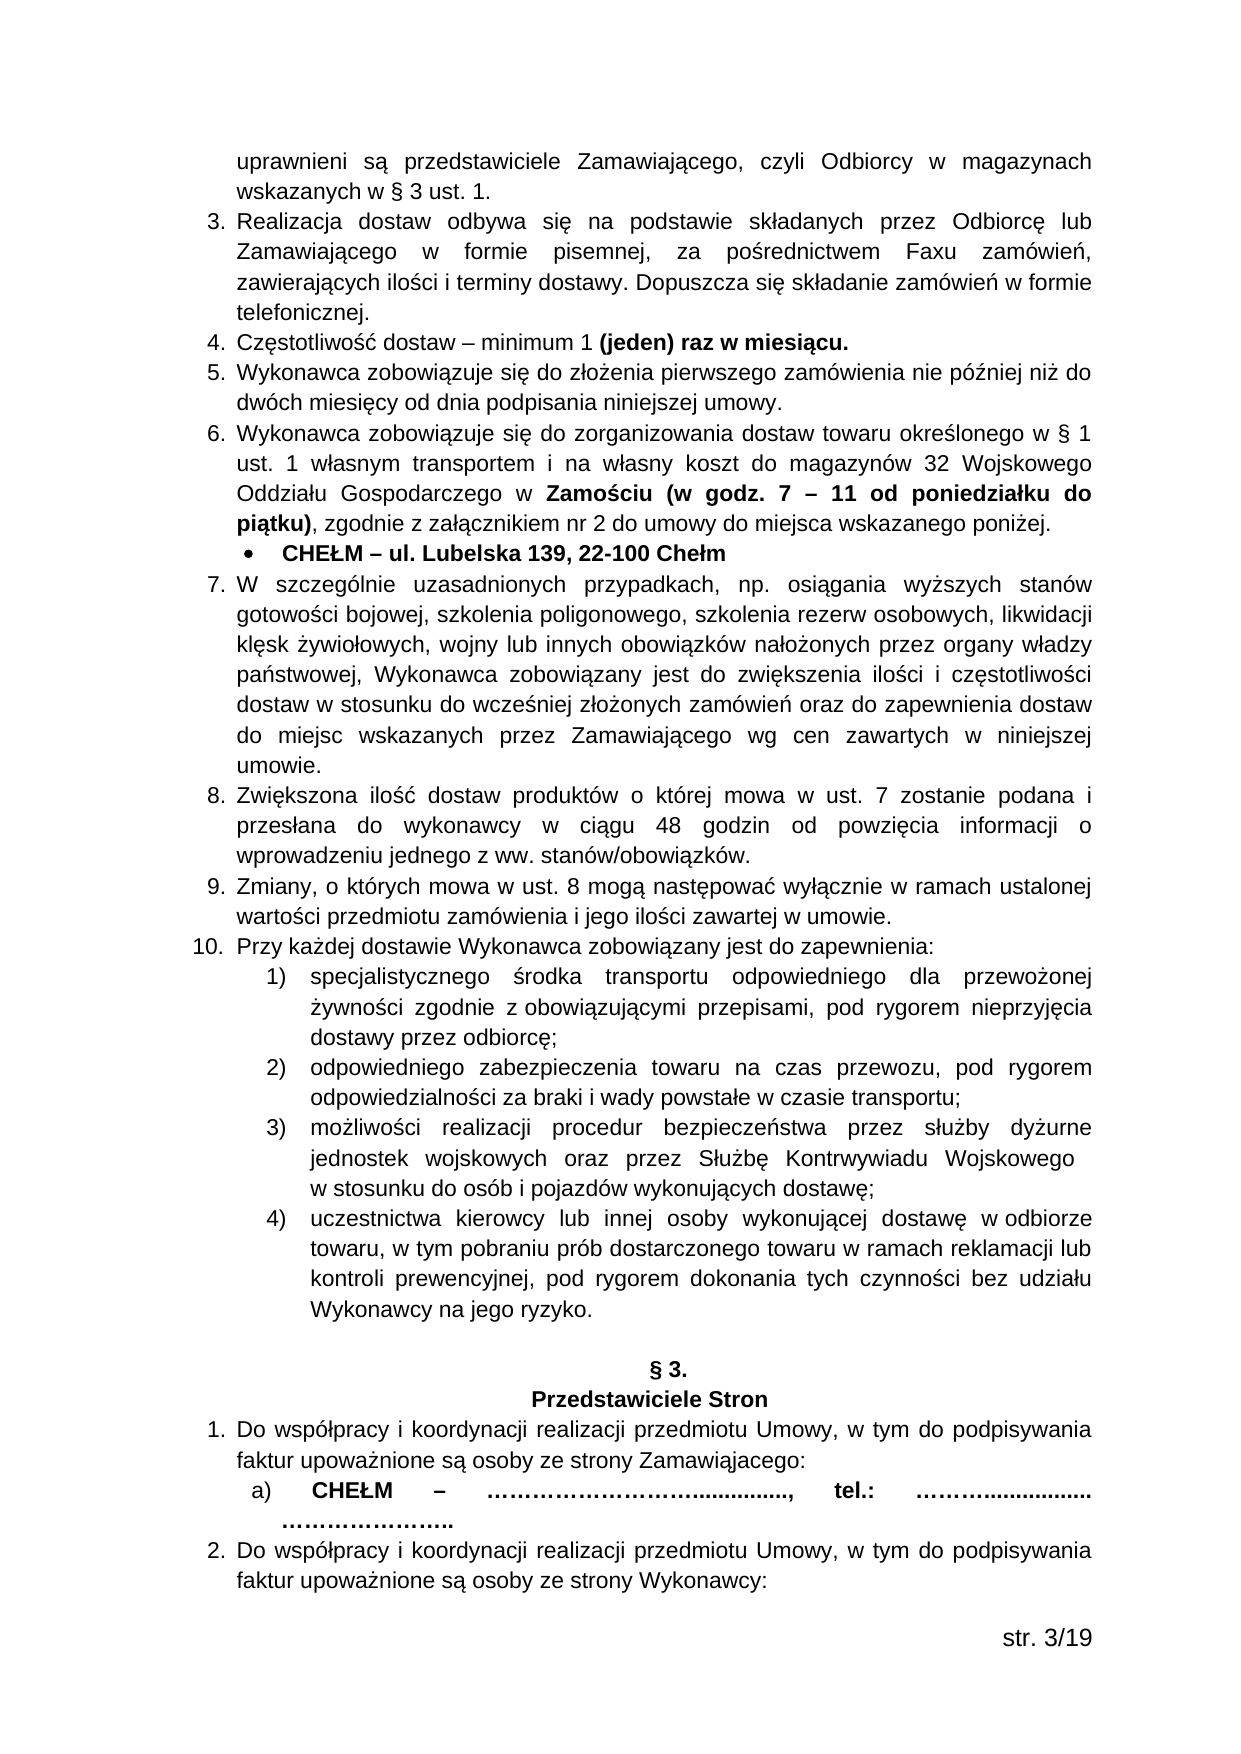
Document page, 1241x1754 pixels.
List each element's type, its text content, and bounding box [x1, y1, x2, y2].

list Do współpracy i koordynacji realizacji przedmiotu Umowy, w tym do podpisywania faktur upoważnione są osoby ze strony Wykonawcy: [207, 1537, 1092, 1594]
list możliwości realizacji procedur bezpieczeństwa przez służby dyżurne jednostek wojskowych oraz przez Służbę Kontrwywiadu Wojskowego w stosunku do osób i pojazdów wykonujących dostawę; [266, 1114, 1092, 1201]
text Przedstawiciele Stron [207, 1386, 1092, 1413]
list specjalistycznego środka transportu odpowiedniego dla przewożonej żywności zgodnie z obowiązującymi przepisami, pod rygorem nieprzyjęcia dostawy przez odbiorcę; [266, 963, 1092, 1050]
list Częstotliwość dostaw – minimum 1 (jeden) raz w miesiącu. [207, 329, 1092, 355]
list Wykonawca zobowiązuje się do złożenia pierwszego zamówienia nie później niż do dwóch miesięcy od dnia podpisania niniejszej umowy. [207, 359, 1092, 416]
list Zmiany, o których mowa w ust. 8 mogą następować wyłącznie w ramach ustalonej wartości przedmiotu zamówienia i jego ilości zawartej w umowie. [207, 873, 1092, 929]
list Zwiększona ilość dostaw produktów o której mowa w ust. 7 zostanie podana i przesłana do wykonawcy w ciągu 48 godzin od powzięcia informacji o wprowadzeniu jednego z ww. stanów/obowiązków. [207, 782, 1092, 869]
list W szczególnie uzasadnionych przypadkach, np. osiągania wyższych stanów gotowości bojowej, szkolenia poligonowego, szkolenia rezerw osobowych, likwidacji klęsk żywiołowych, wojny lub innych obowiązków nałożonych przez organy władzy państwowej, Wykonawca zobowiązany jest do zwiększenia ilości i częstotliwości dostaw w stosunku do wcześniej złożonych zamówień oraz do zapewnienia dostaw do miejsc wskazanych przez Zamawiającego wg cen zawartych w niniejszej umowie. [207, 571, 1092, 778]
text § 3. [244, 1356, 1092, 1382]
list Wykonawca zobowiązuje się do zorganizowania dostaw towaru określonego w § 1 ust. 1 własnym transportem i na własny koszt do magazynów 32 Wojskowego Oddziału Gospodarczego w Zamościu (w godz. 7 – 11 od poniedziałku do piątku), zgodnie z załącznikiem nr 2 do umowy do miejsca wskazanego poniżej. [207, 419, 1092, 537]
list Realizacja dostaw odbywa się na podstawie składanych przez Odbiorcę lub Zamawiającego w formie pisemnej, za pośrednictwem Faxu zamówień, zawierających ilości i terminy dostawy. Dopuszcza się składanie zamówień w formie telefonicznej. [207, 208, 1092, 325]
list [207, 148, 1092, 204]
list odpowiedniego zabezpieczenia towaru na czas przewozu, pod rygorem odpowiedzialności za braki i wady powstałe w czasie transportu; [266, 1054, 1092, 1111]
text a) CHEŁM – ………………………..............., tel.: ……….................………………….. [251, 1477, 1092, 1533]
list Do współpracy i koordynacji realizacji przedmiotu Umowy, w tym do podpisywania faktur upoważnione są osoby ze strony Zamawiąjacego: [207, 1416, 1092, 1473]
list CHEŁM – ul. Lubelska 139, 22-100 Chełm [244, 540, 1092, 567]
list Przy każdej dostawie Wykonawca zobowiązany jest do zapewnienia: [192, 933, 1092, 959]
list uczestnictwa kierowcy lub innej osoby wykonującej dostawę w odbiorze towaru, w tym pobraniu prób dostarczonego towaru w ramach reklamacji lub kontroli prewencyjnej, pod rygorem dokonania tych czynności bez udziału Wykonawcy na jego ryzyko. [266, 1205, 1092, 1322]
